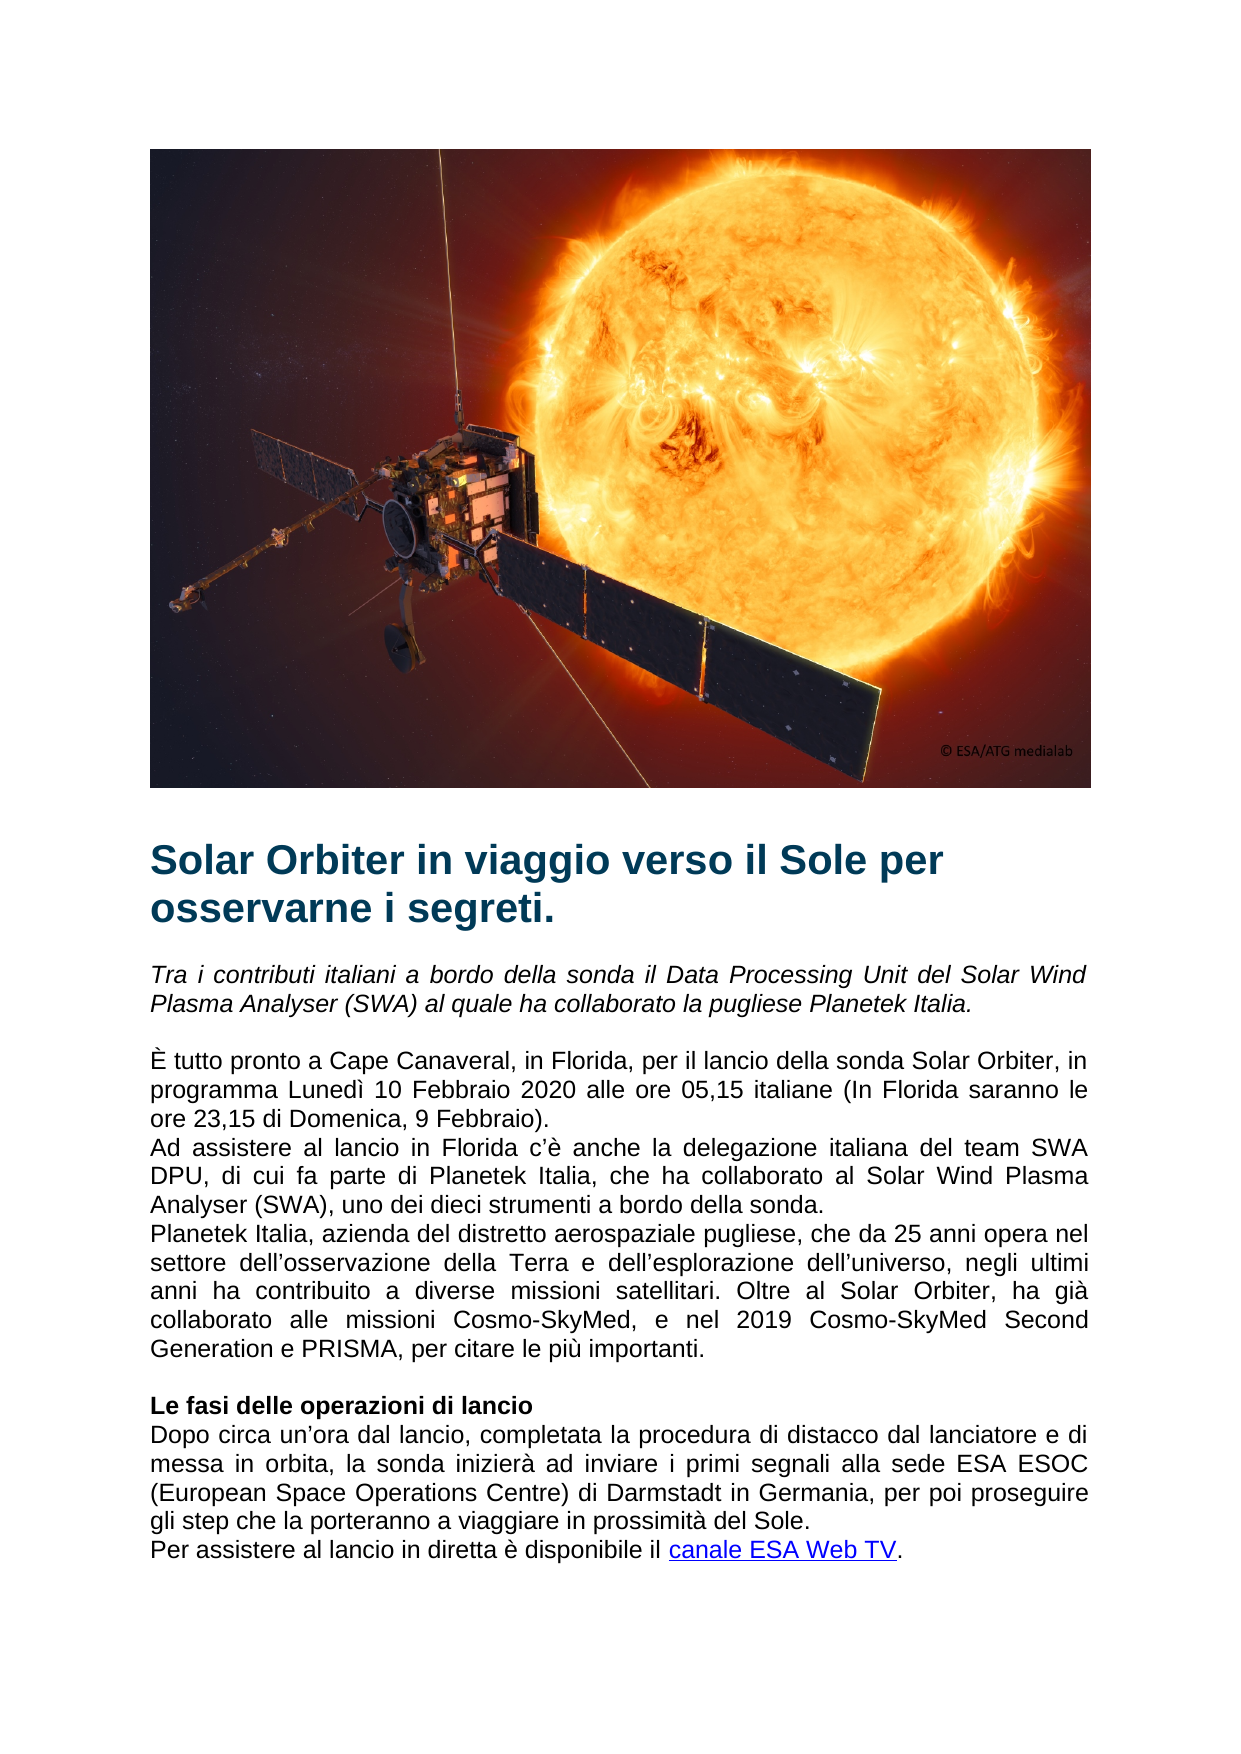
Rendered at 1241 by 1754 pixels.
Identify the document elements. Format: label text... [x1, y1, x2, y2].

text È tutto pronto a Cape Canaveral, in Florida, per il lancio della sonda Solar Orbiter, in programma Lunedì 10 Febbraio 2020 alle ore 05,15 italiane (In Florida saranno le ore 23,15 di Domenica, 9 Febbraio). [150, 1046, 1090, 1133]
text Tra i contributi italiani a bordo della sonda il Data Processing Unit del Solar Wind Plasma Analyser (SWA) al quale ha collaborato la pugliese Planetek Italia. [150, 960, 1090, 1018]
text Solar Orbiter in viaggio verso il Sole per osservarne i segreti. [150, 836, 1090, 931]
picture [150, 149, 1091, 788]
text Ad assistere al lancio in Florida c’è anche la delegazione italiana del team SWA DPU, di cui fa parte di Planetek Italia, che ha collaborato al Solar Wind Plasma Analyser (SWA), uno dei dieci strumenti a bordo della sonda. [150, 1133, 1090, 1219]
text Le fasi delle operazioni di lancio [150, 1391, 1090, 1420]
text Per assistere al lancio in diretta è disponibile il canale ESA Web TV. [150, 1535, 1090, 1564]
text Dopo circa un’ora dal lancio, completata la procedura di distacco dal lanciatore e di messa in orbita, la sonda inizierà ad inviare i primi segnali alla sede ESA ESOC (European Space Operations Centre) di Darmstadt in Germania, per poi proseguire gli step che la porteranno a viaggiare in prossimità del Sole. [150, 1420, 1090, 1535]
text Planetek Italia, azienda del distretto aerospaziale pugliese, che da 25 anni opera nel settore dell’osservazione della Terra e dell’esplorazione dell’universo, negli ultimi anni ha contribuito a diverse missioni satellitari. Oltre al Solar Orbiter, ha già collaborato alle missioni Cosmo-SkyMed, e nel 2019 Cosmo-SkyMed Second Generation e PRISMA, per citare le più importanti. [150, 1219, 1090, 1363]
